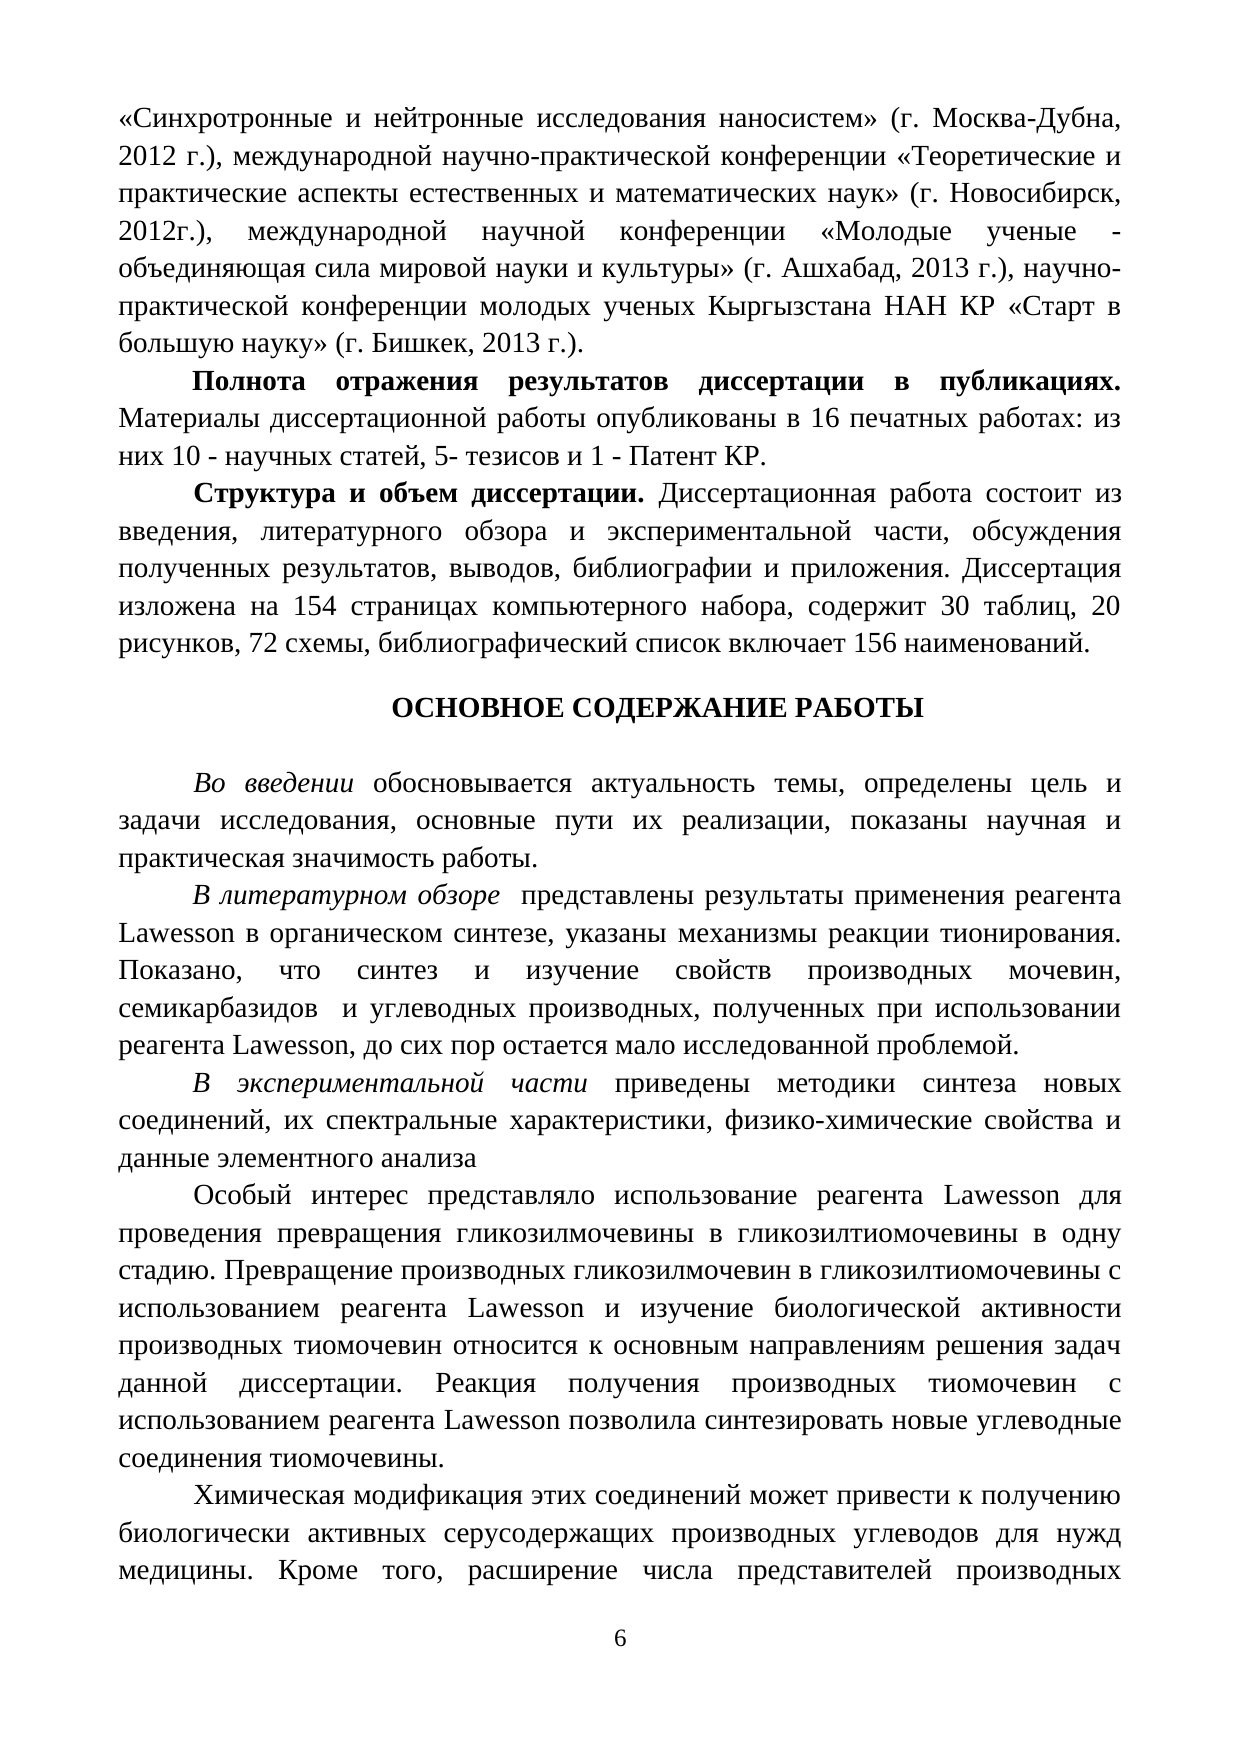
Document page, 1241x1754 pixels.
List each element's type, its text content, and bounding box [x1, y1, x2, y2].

text В литературном обзоре представлены результаты применения реагента Lawesson в органическом синтезе, указаны механизмы реакции тионирования. Показано, что синтез и изучение свойств производных мочевин, семикарбазидов и углеводных производных, полученных при использовании реагента Lawesson, до сих пор остается мало исследованной проблемой. [118, 877, 1122, 1061]
text Полнота отражения результатов диссертации в публикациях. Материалы диссертационной работы опубликованы в 16 печатных работах: из них 10 - научных статей, 5- тезисов и 1 - Патент КР. [118, 363, 1122, 471]
text Особый интерес представляло использование реагента Lawesson для проведения превращения гликозилмочевины в гликозилтиомочевины в одну стадию. Превращение производных гликозилмочевин в гликозилтиомочевины с использованием реагента Lawesson и изучение биологической активности производных тиомочевин относится к основным направлениям решения задач данной диссертации. Реакция получения производных тиомочевин с использованием реагента Lawesson позволила синтезировать новые углеводные соединения тиомочевины. [118, 1177, 1122, 1473]
text В экспериментальной части приведены методики синтеза новых соединений, их спектральные характеристики, физико-химические свойства и данные элементного анализа [118, 1065, 1122, 1173]
text ОСНОВНОЕ СОДЕРЖАНИЕ РАБОТЫ [118, 690, 1122, 723]
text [118, 100, 1122, 359]
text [118, 1477, 1122, 1586]
text Во введении обосновывается актуальность темы, определены цель и задачи исследования, основные пути их реализации, показаны научная и практическая значимость работы. [118, 765, 1122, 873]
text Структура и объем диссертации. Диссертационная работа состоит из введения, литературного обзора и экспериментальной части, обсуждения полученных результатов, выводов, библиографии и приложения. Диссертация изложена на 154 страницах компьютерного набора, содержит 30 таблиц, 20 рисунков, 72 схемы, библиографический список включает 156 наименований. [118, 475, 1122, 659]
